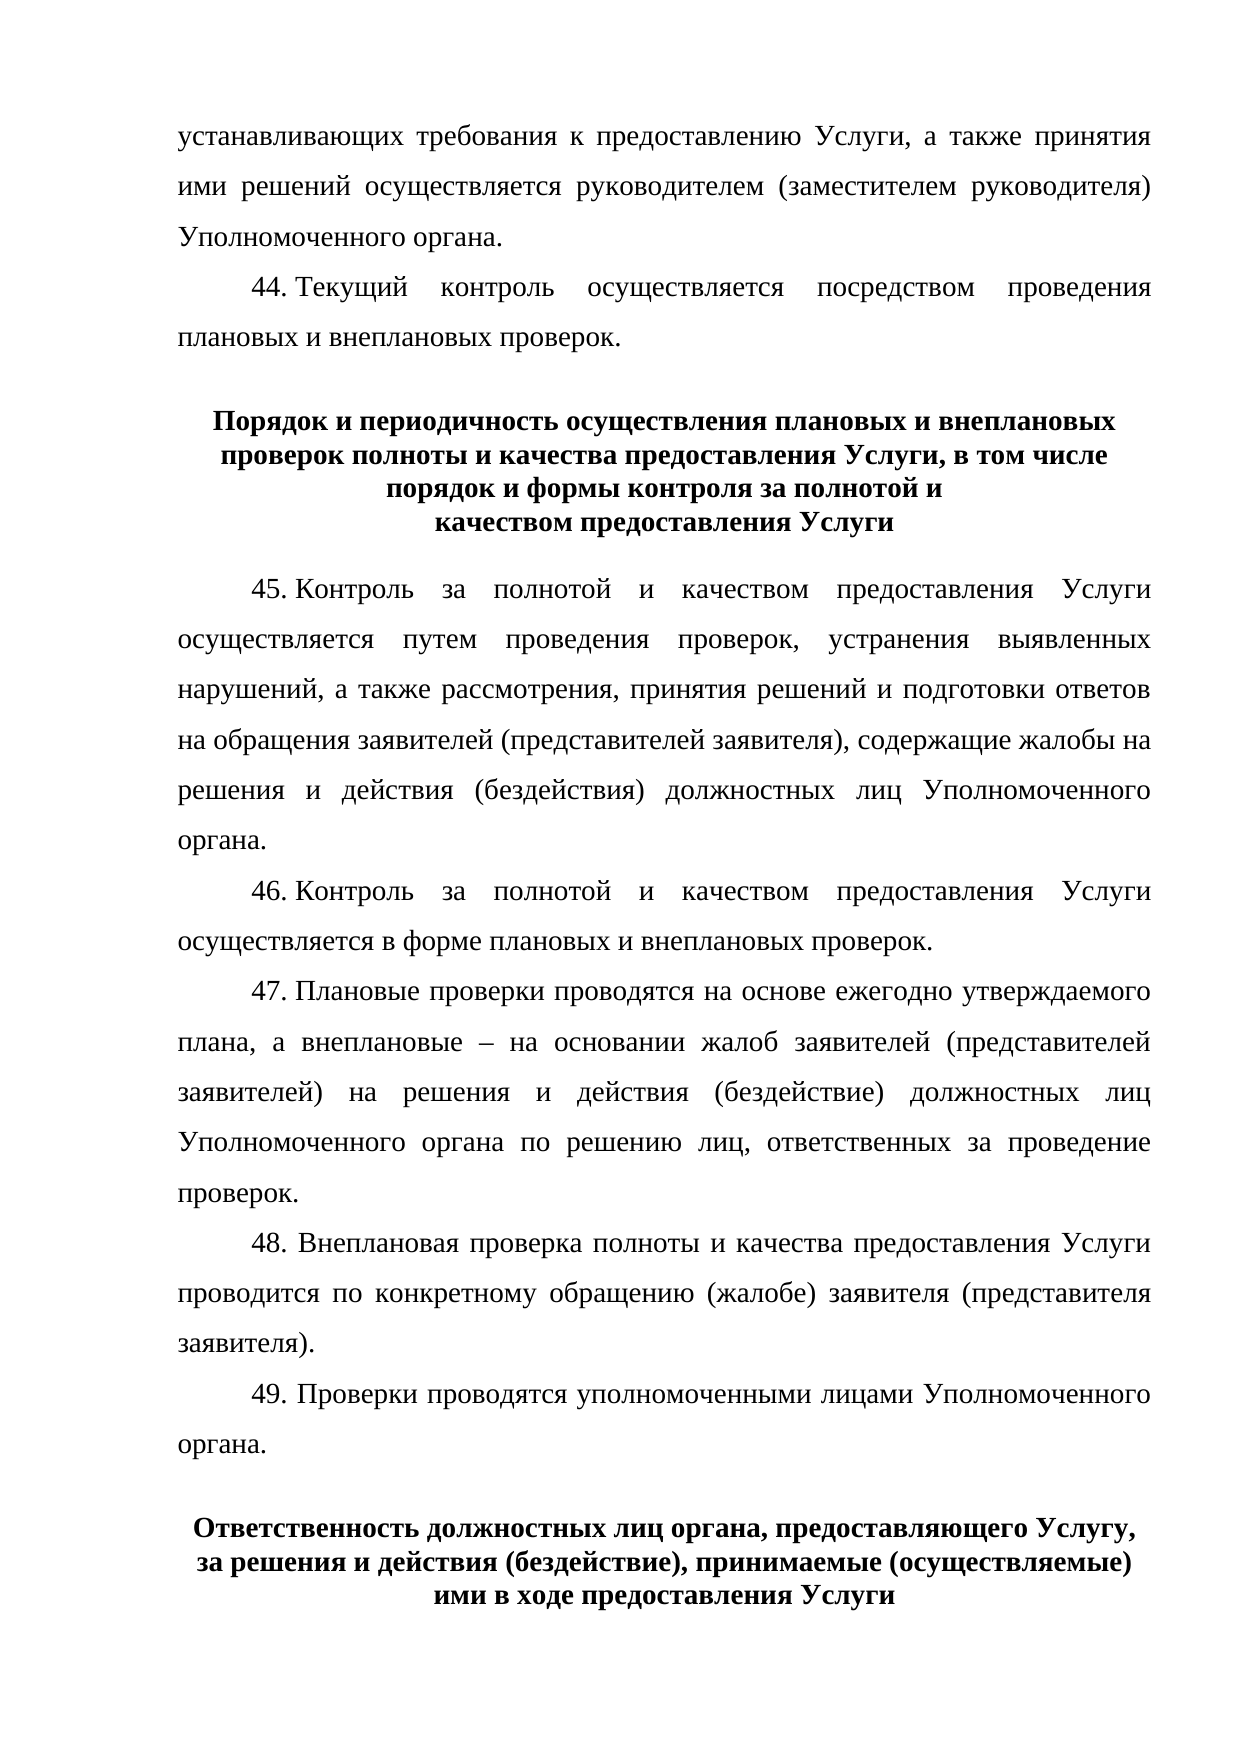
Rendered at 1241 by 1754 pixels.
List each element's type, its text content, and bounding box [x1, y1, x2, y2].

text 47. Плановые проверки проводятся на основе ежегодно утверждаемого плана, а внеплановые – на основании жалоб заявителей (представителей заявителей) на решения и действия (бездействие) должностных лиц Уполномоченного органа по решению лиц, ответственных за проведение проверок. [177, 973, 1152, 1208]
text качеством предоставления Услуги [177, 504, 1152, 537]
text 44. Текущий контроль осуществляется посредством проведения плановых и внеплановых проверок. [177, 269, 1152, 353]
text 48. Внеплановая проверка полноты и качества предоставления Услуги проводится по конкретному обращению (жалобе) заявителя (представителя заявителя). [177, 1225, 1152, 1359]
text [177, 118, 1152, 252]
text Ответственность должностных лиц органа, предоставляющего Услугу, за решения и действия (бездействие), принимаемые (осуществляемые) ими в ходе предоставления Услуги [177, 1510, 1152, 1611]
text Порядок и периодичность осуществления плановых и внеплановых проверок полноты и качества предоставления Услуги, в том числе порядок и формы контроля за полнотой и [177, 403, 1152, 504]
text 45. Контроль за полнотой и качеством предоставления Услуги осуществляется путем проведения проверок, устранения выявленных нарушений, а также рассмотрения, принятия решений и подготовки ответов на обращения заявителей (представителей заявителя), содержащие жалобы на решения и действия (бездействия) должностных лиц Уполномоченного органа. [177, 571, 1152, 856]
text 49. Проверки проводятся уполномоченными лицами Уполномоченного органа. [177, 1376, 1152, 1460]
text 46. Контроль за полнотой и качеством предоставления Услуги осуществляется в форме плановых и внеплановых проверок. [177, 873, 1152, 957]
